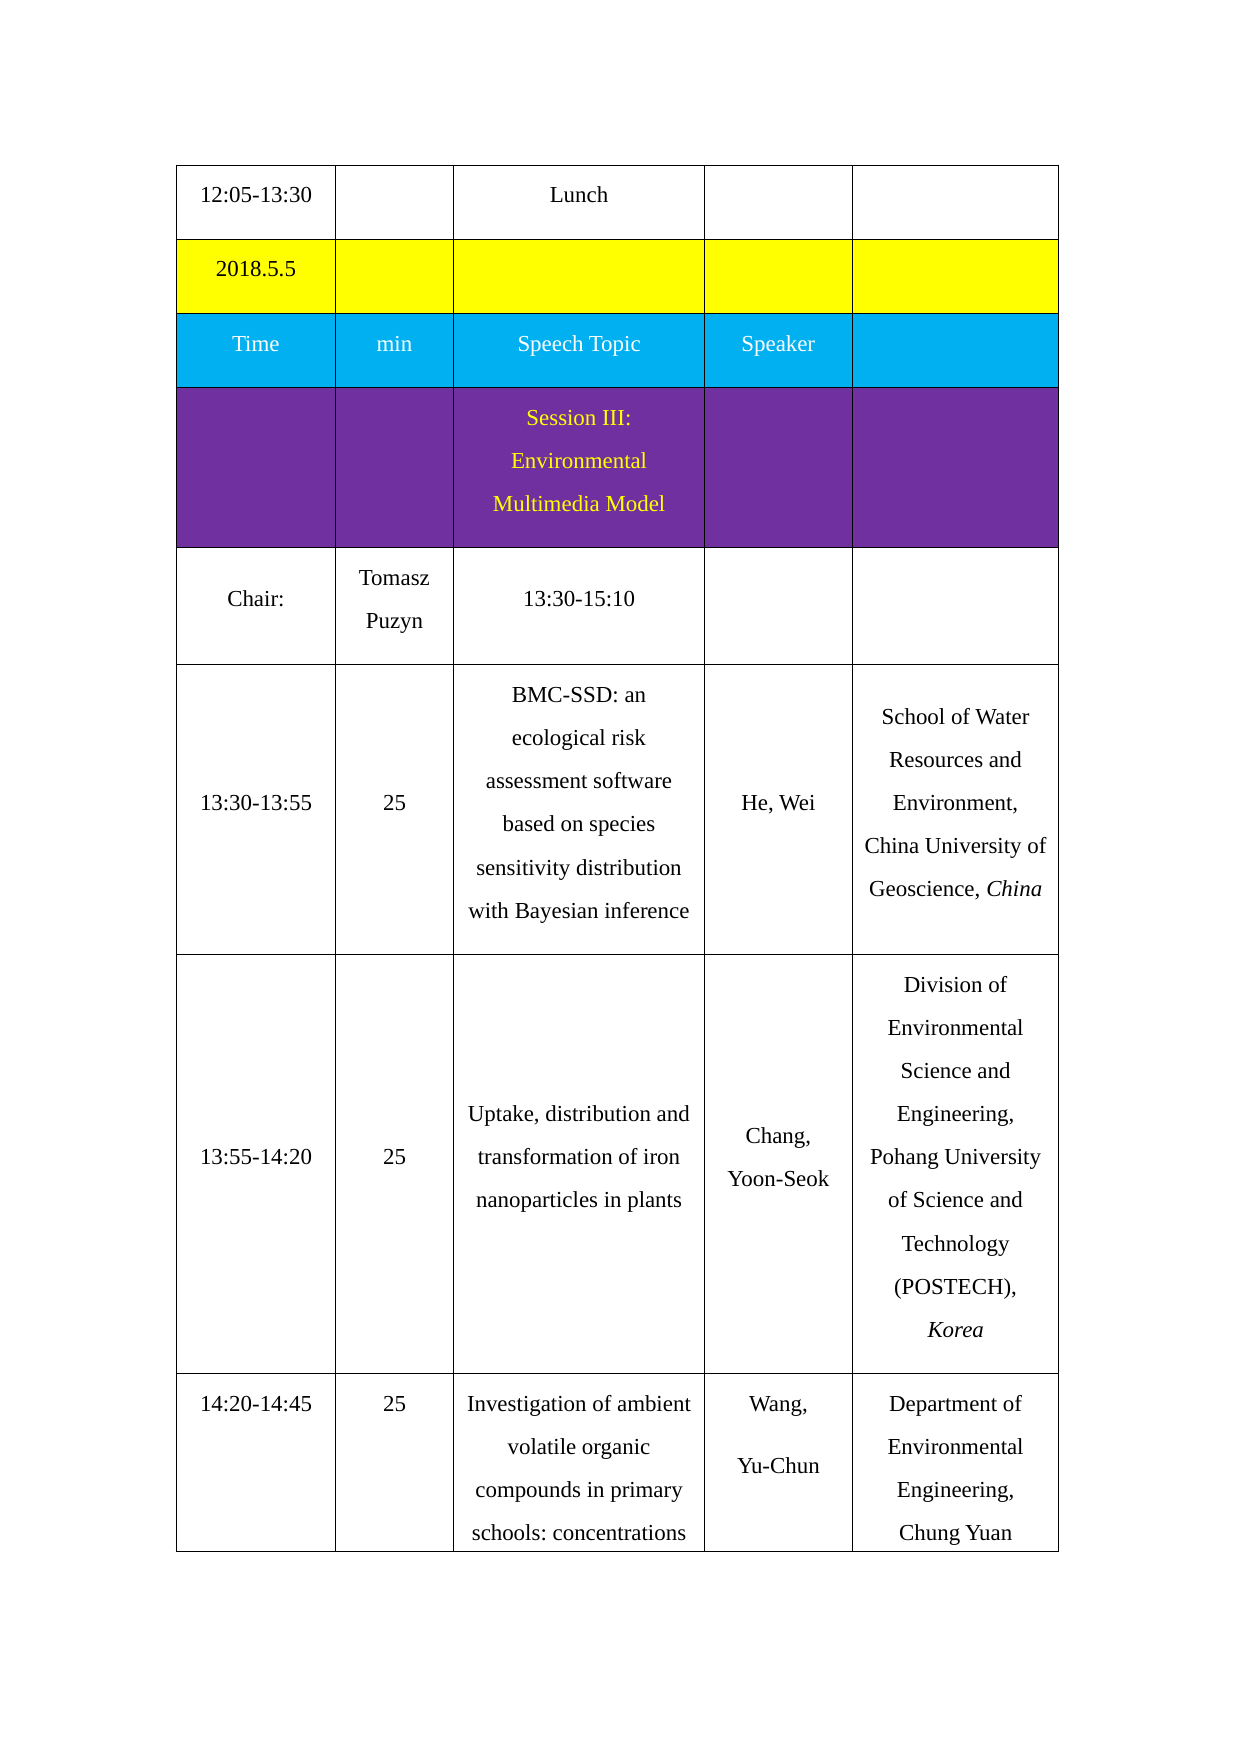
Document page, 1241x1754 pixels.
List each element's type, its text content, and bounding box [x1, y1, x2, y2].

table_cell [853, 166, 1058, 238]
table_cell [177, 388, 335, 547]
table_cell [853, 548, 1058, 664]
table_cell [454, 1374, 704, 1551]
table_cell Uptake, distribution and transformation of iron nanoparticles in plants [454, 955, 704, 1373]
table_cell Time [177, 314, 335, 387]
table_cell [705, 166, 852, 238]
table_cell Division of Environmental Science and Engineering, Pohang University of Science and Technology (POSTECH), Korea [853, 955, 1058, 1373]
table_cell 25 [336, 665, 453, 954]
table_cell 2018.5.5 [177, 240, 335, 313]
table_cell 14:20-14:45 [177, 1374, 335, 1551]
table_cell 13:30-15:10 [454, 548, 704, 664]
table_cell [336, 388, 453, 547]
table_cell [853, 388, 1058, 547]
table_cell [454, 240, 704, 313]
table_cell Lunch [454, 166, 704, 238]
table_cell Chair: [177, 548, 335, 664]
table_cell Speaker [705, 314, 852, 387]
table_cell 12:05-13:30 [177, 166, 335, 238]
table_cell School of Water Resources and Environment, China University of Geoscience, China [853, 665, 1058, 954]
table_cell [853, 314, 1058, 387]
table_cell [705, 240, 852, 313]
table_cell [336, 240, 453, 313]
table_cell Session III: Environmental Multimedia Model [454, 388, 704, 547]
table_cell min [336, 314, 453, 387]
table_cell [853, 1374, 1058, 1551]
table_cell Chang, Yoon-Seok [705, 955, 852, 1373]
table_cell Wang, Yu-Chun [705, 1374, 852, 1551]
table_cell [853, 240, 1058, 313]
table_cell 13:30-13:55 [177, 665, 335, 954]
table_cell 13:55-14:20 [177, 955, 335, 1373]
table_cell 25 [336, 1374, 453, 1551]
table_cell He, Wei [705, 665, 852, 954]
table_cell 25 [336, 955, 453, 1373]
table_cell Tomasz Puzyn [336, 548, 453, 664]
table_cell [336, 166, 453, 238]
table_cell Speech Topic [454, 314, 704, 387]
table_cell [705, 388, 852, 547]
table_cell BMC-SSD: an ecological risk assessment software based on species sensitivity distribution with Bayesian inference [454, 665, 704, 954]
table_cell [705, 548, 852, 664]
